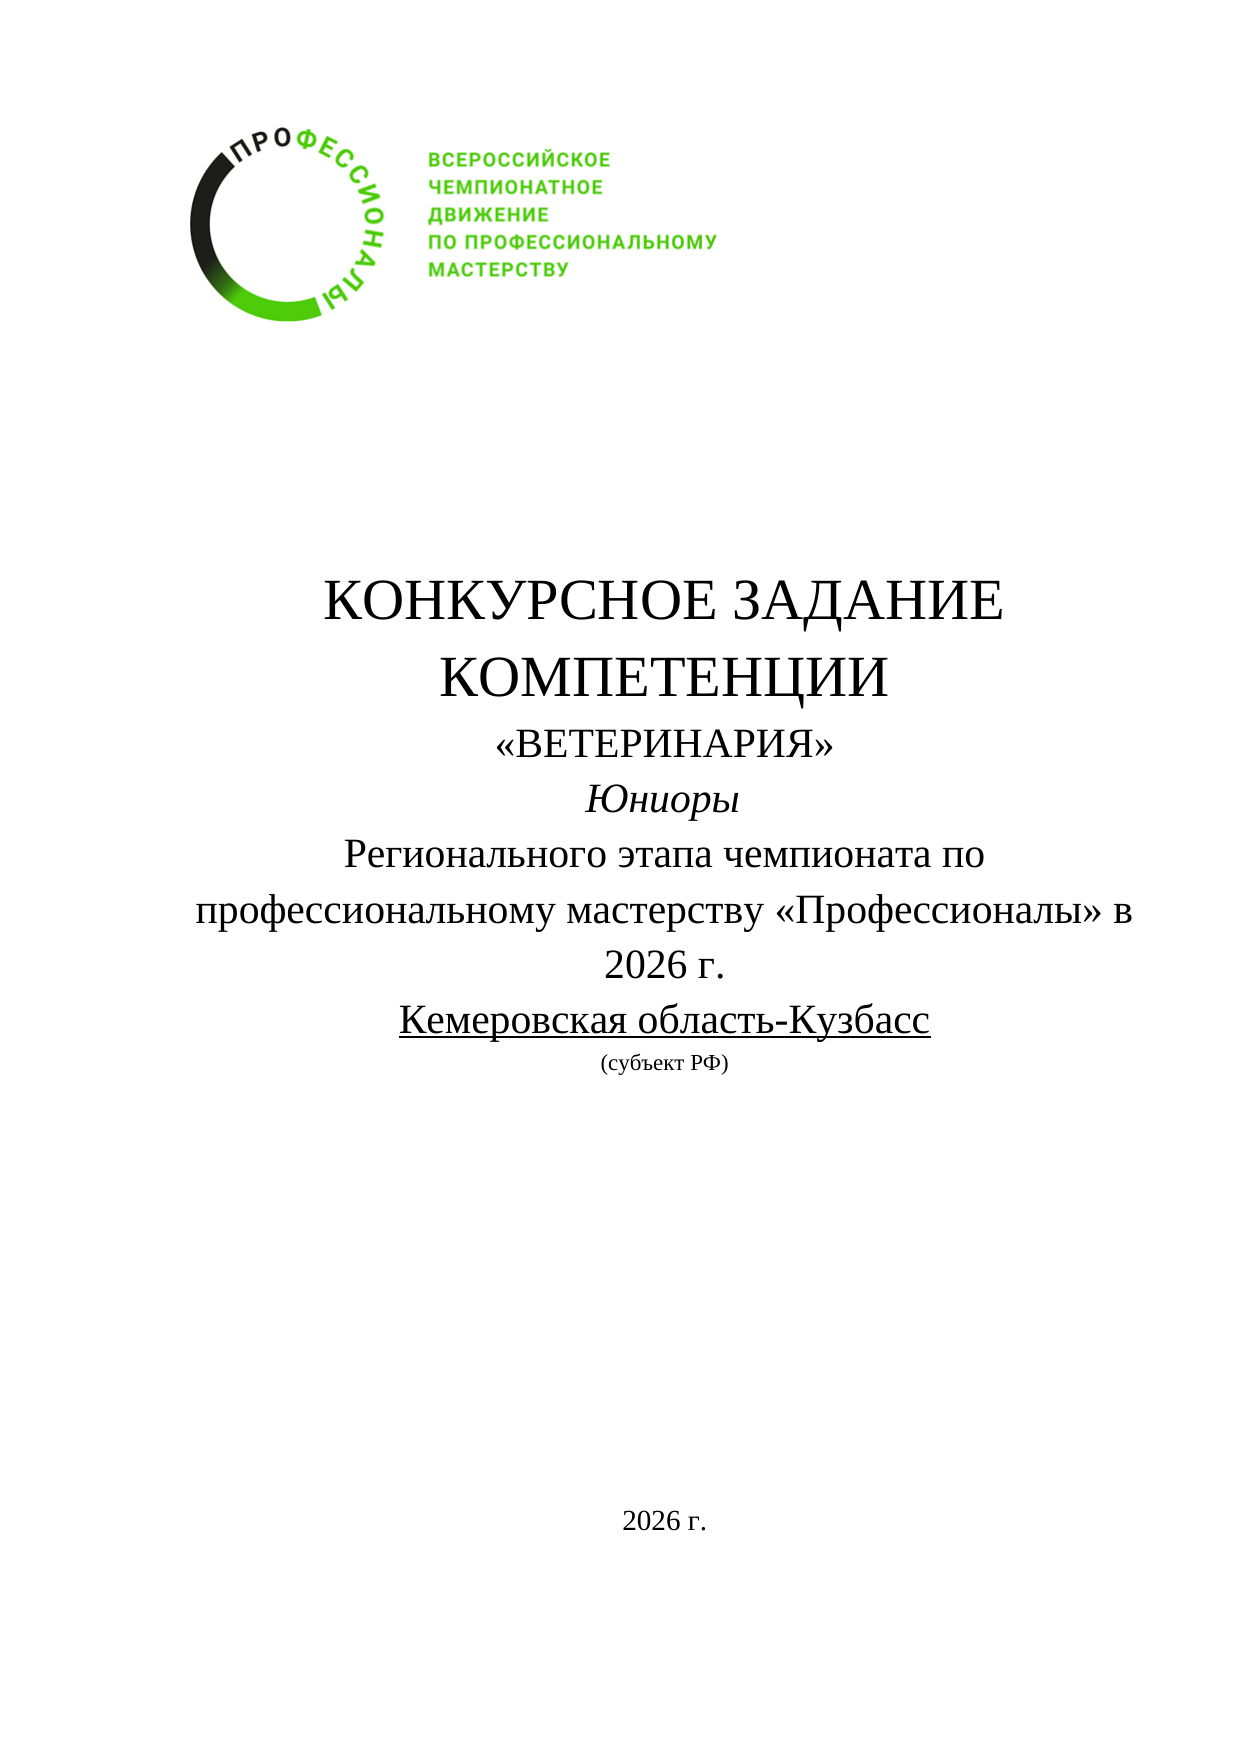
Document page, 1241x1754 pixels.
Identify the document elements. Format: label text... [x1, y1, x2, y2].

text 2026 г. [177, 1503, 1152, 1537]
picture [177, 118, 726, 330]
text (субъект РФ) [177, 1049, 1152, 1076]
